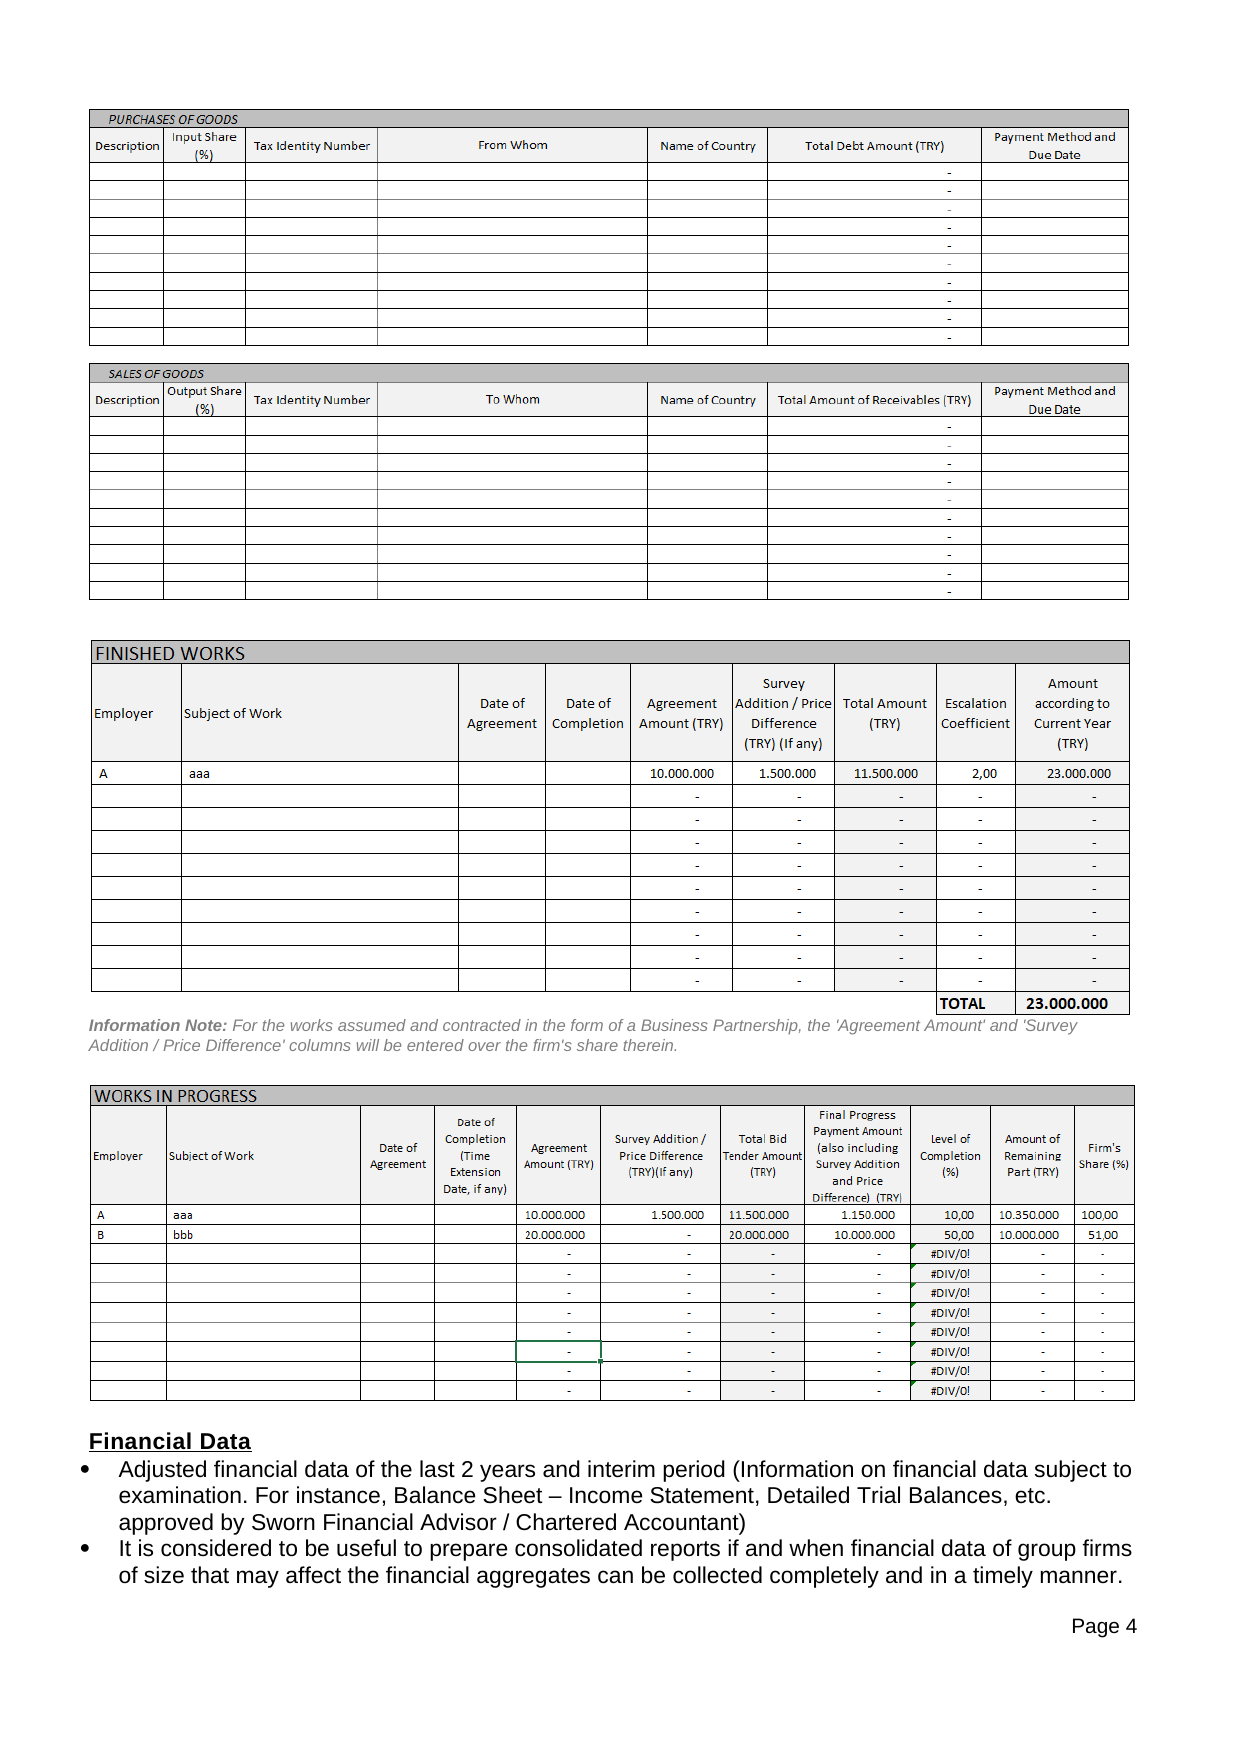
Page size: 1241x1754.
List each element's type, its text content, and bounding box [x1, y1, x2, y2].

subtitle Financial Data [89, 1428, 1137, 1454]
list Adjusted financial data of the last 2 years and interim period (Information on financial data subject to examination. For instance, Balance Sheet – Income Statement, Detailed Trial Balances, etc. approved by Sworn Financial Advisor / Chartered Accountant) [81, 1456, 1137, 1535]
list It is considered to be useful to prepare consolidated reports if and when financial data of group firms of size that may affect the financial aggregates can be collected completely and in a timely manner. [81, 1535, 1137, 1588]
picture [88, 1081, 1137, 1404]
picture [88, 103, 1137, 608]
text Information Note: For the works assumed and contracted in the form of a Business Partnership, the 'Agreement Amount' and 'Survey Addition / Price Difference' columns will be entered over the firm's share therein. [89, 1017, 1137, 1054]
picture [88, 634, 1137, 1017]
